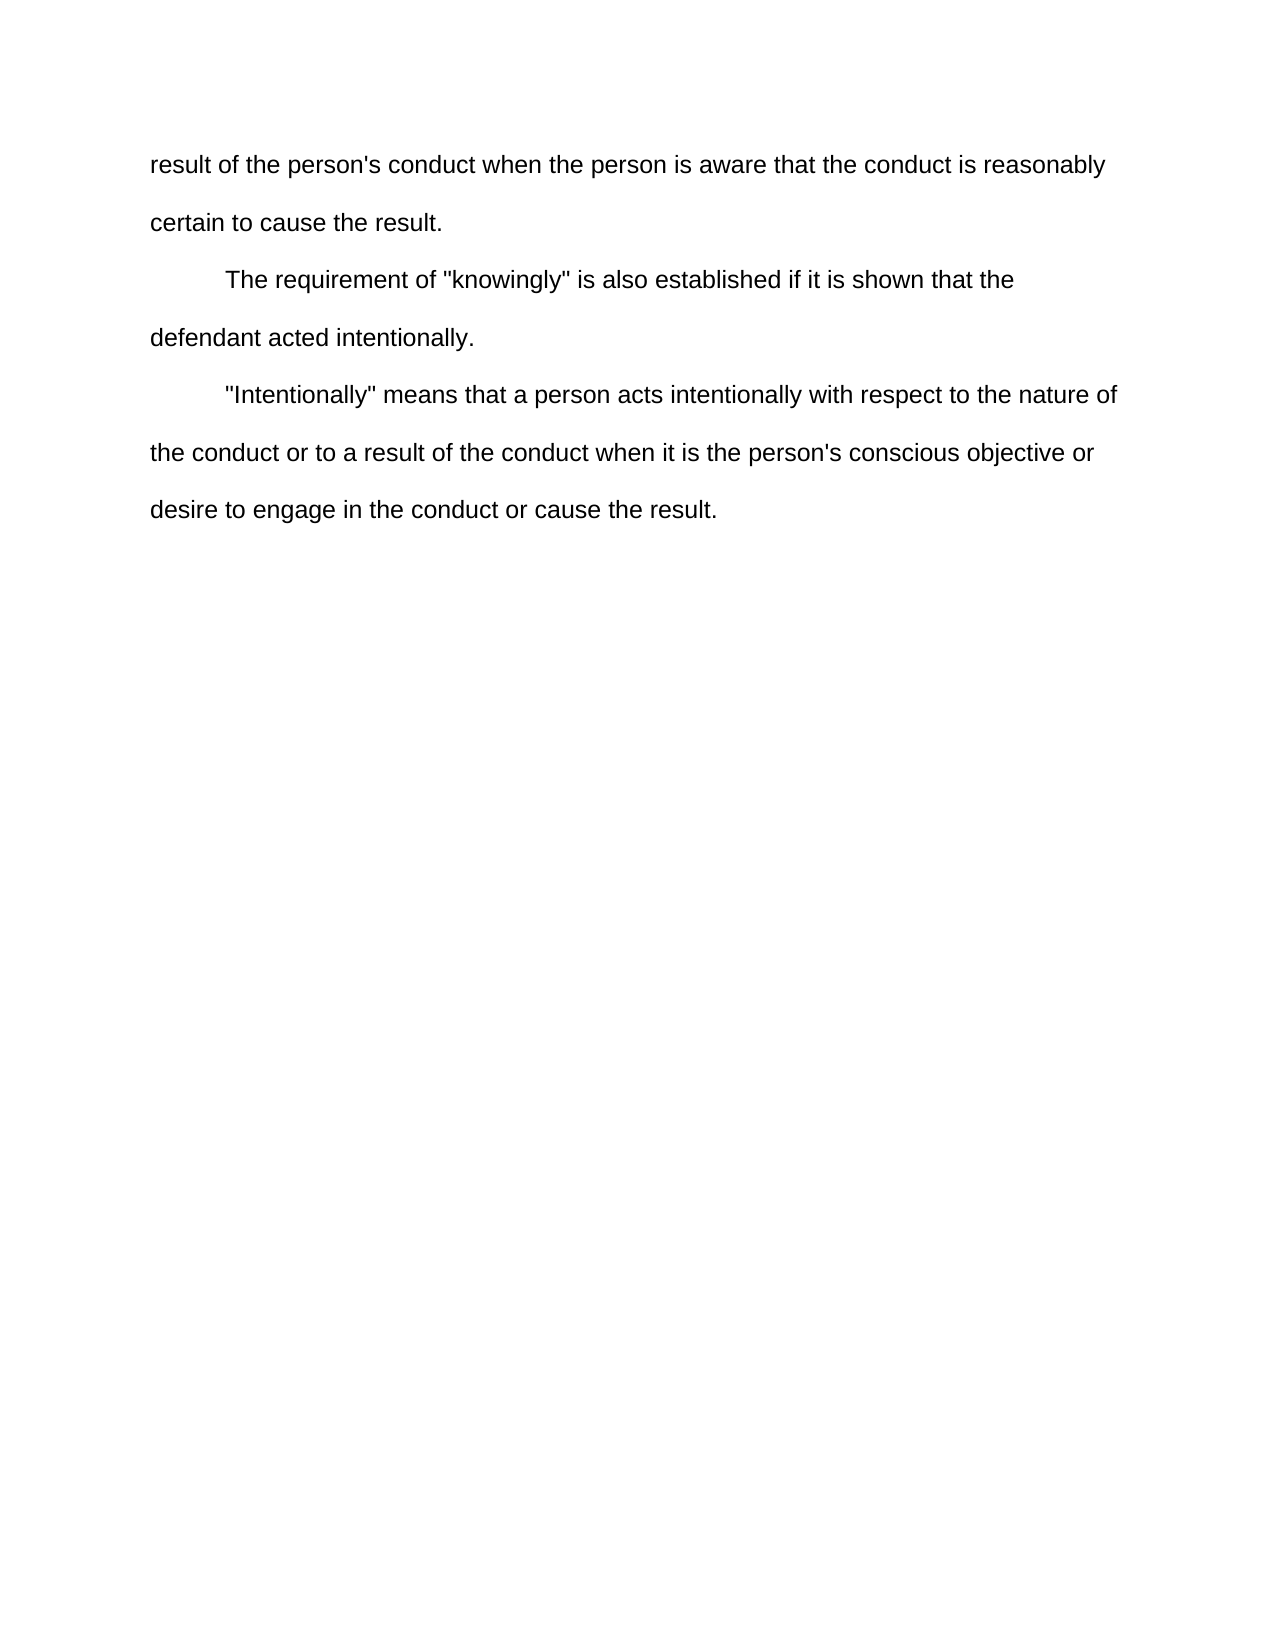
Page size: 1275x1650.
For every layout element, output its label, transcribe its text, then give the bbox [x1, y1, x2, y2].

text The requirement of "knowingly" is also established if it is shown that the defendant acted intentionally. [150, 265, 1125, 351]
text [150, 150, 1125, 236]
text "Intentionally" means that a person acts intentionally with respect to the nature of the conduct or to a result of the conduct when it is the person's conscious objective or desire to engage in the conduct or cause the result. [150, 380, 1125, 524]
